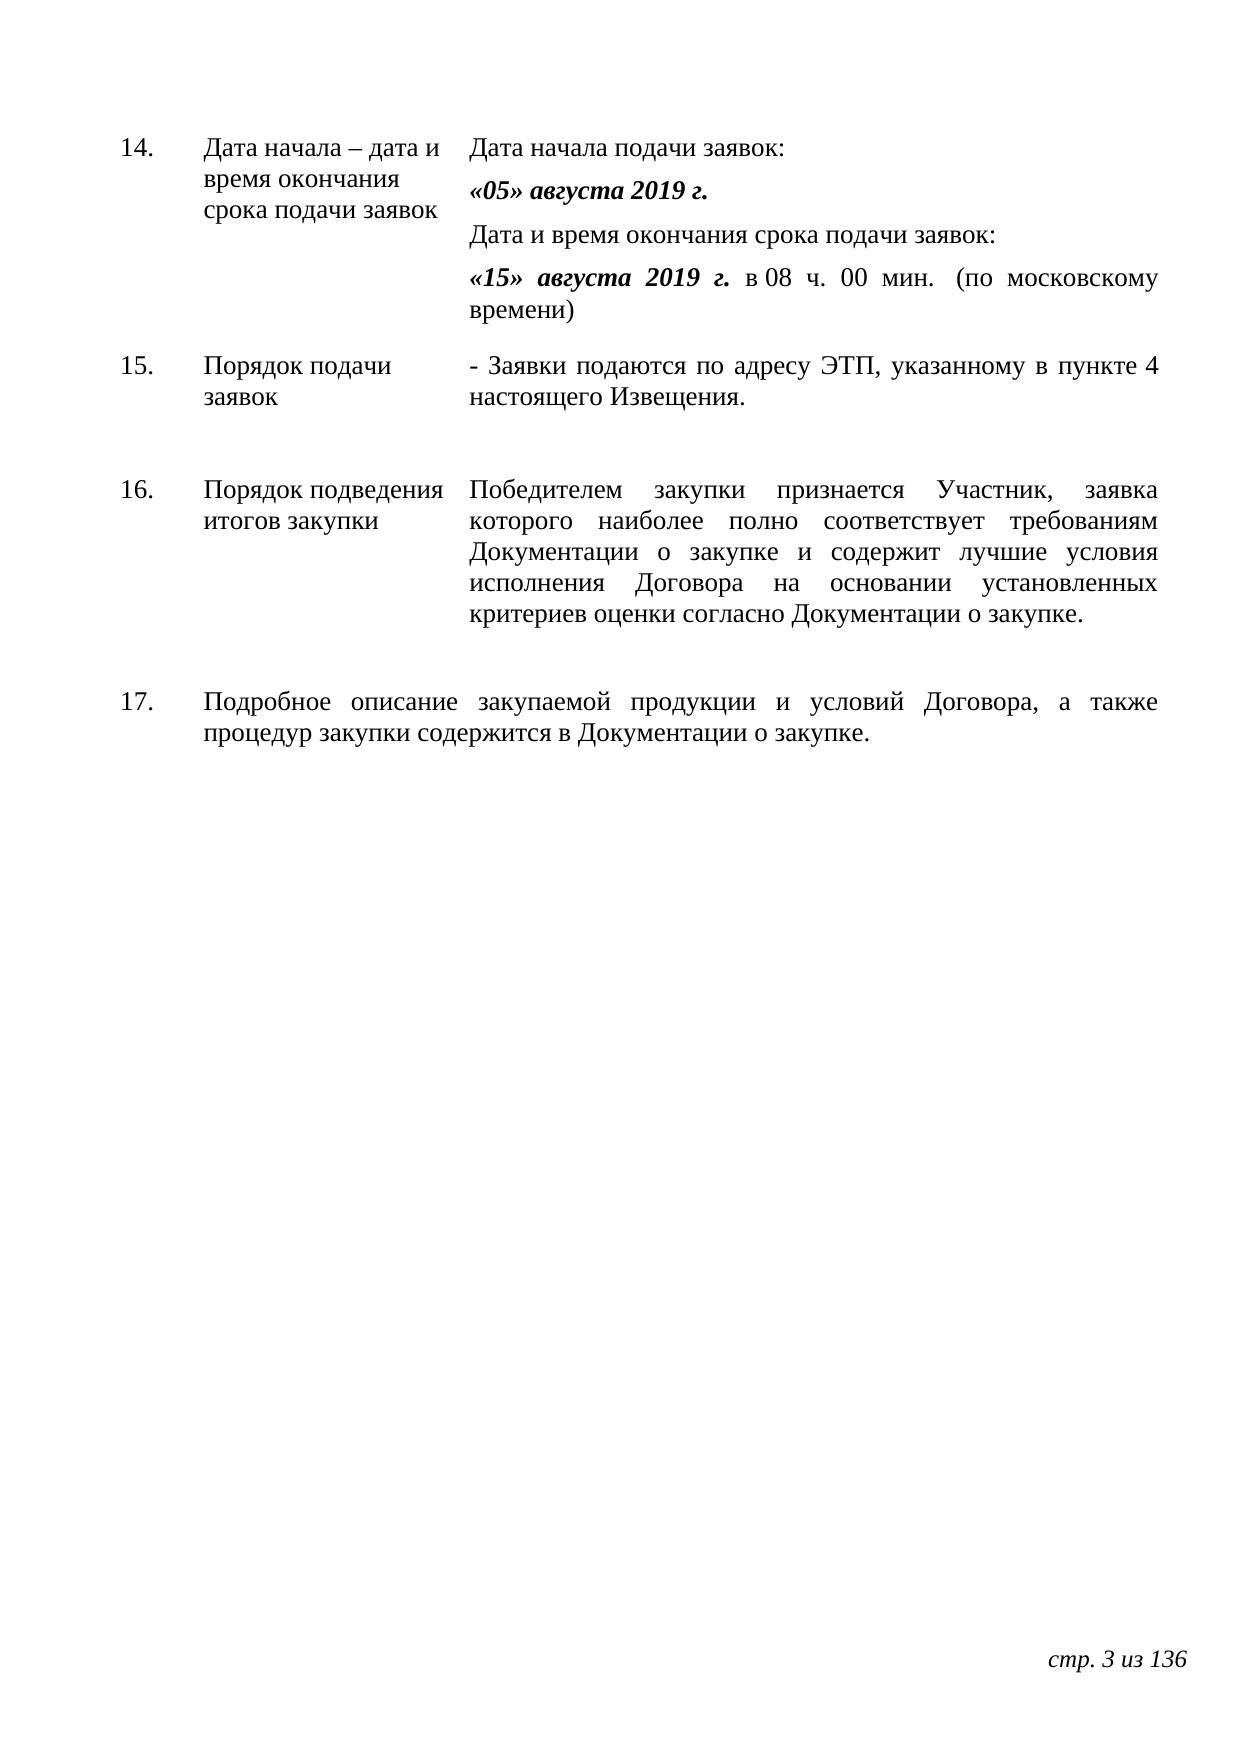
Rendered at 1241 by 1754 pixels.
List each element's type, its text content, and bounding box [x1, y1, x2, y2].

table_cell Дата начала подачи заявок: «05» августа 2019 г. Дата и время окончания срока подачи заявок: «15» августа 2019 г. в 08 ч. 00 мин. (по московскому времени) [458, 118, 1170, 336]
table_cell [107, 461, 192, 672]
table_cell Подробное описание закупаемой продукции и условий Договора, а также процедур закупки содержится в Документации о закупке. [192, 673, 1170, 760]
table_cell Дата начала – дата и время окончания срока подачи заявок [192, 118, 458, 336]
table_cell [107, 336, 192, 461]
table_cell Победителем закупки признается Участник, заявка которого наиболее полно соответствует требованиям Документации о закупке и содержит лучшие условия исполнения Договора на основании установленных критериев оценки согласно Документации о закупке. [458, 461, 1170, 672]
table_cell [107, 673, 192, 760]
table_cell Порядок подведения итогов закупки [192, 461, 458, 672]
table_cell Порядок подачи заявок [192, 336, 458, 461]
table_cell - Заявки подаются по адресу ЭТП, указанному в пункте 4 настоящего Извещения. [458, 336, 1170, 461]
table_cell [107, 118, 192, 336]
